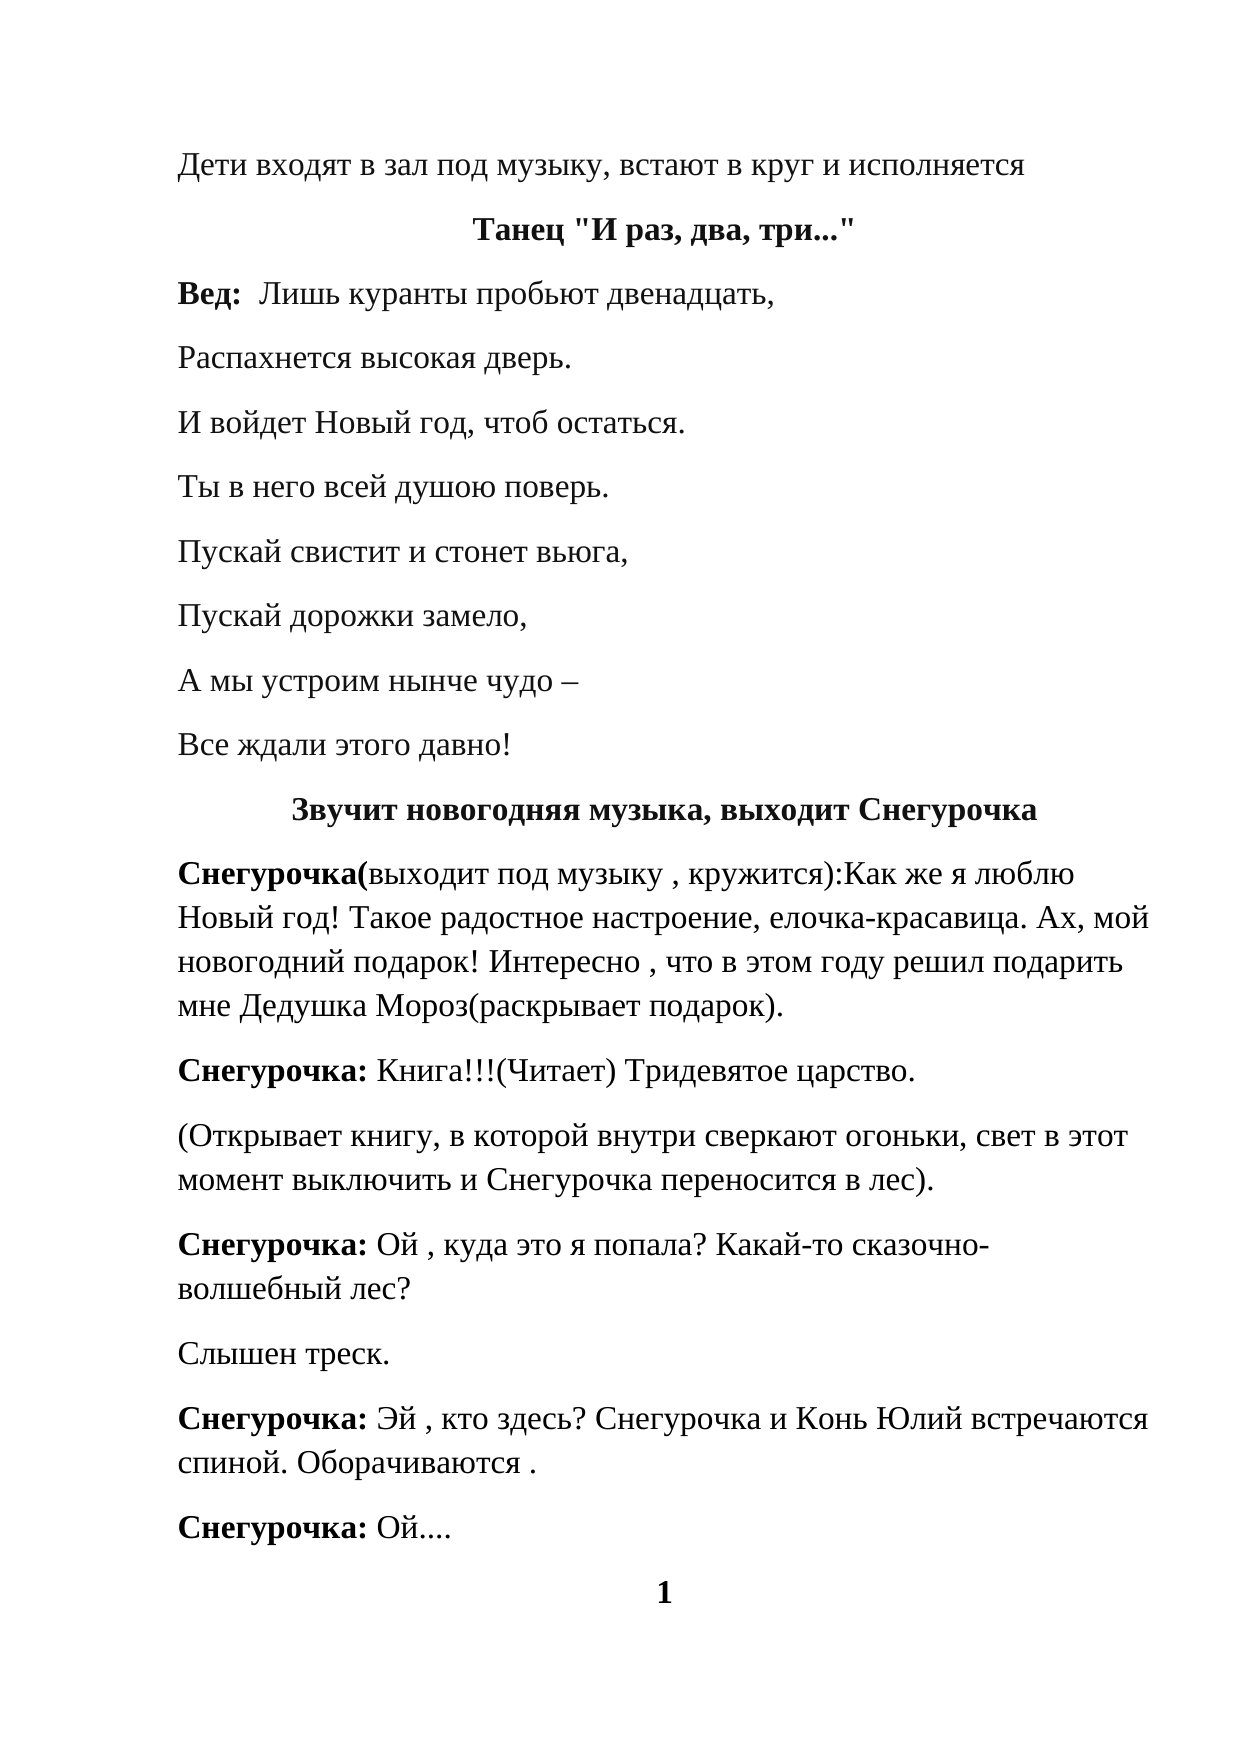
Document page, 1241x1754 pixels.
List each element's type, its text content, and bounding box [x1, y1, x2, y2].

text Снегурочка: Книга!!!(Читает) Тридевятое царство. [177, 1051, 1152, 1089]
text Снегурочка: Ой.... [177, 1507, 1152, 1546]
text Снегурочка: Эй , кто здесь? Снегурочка и Конь Юлий встречаются спиной. Оборачиваются . [177, 1398, 1152, 1481]
text (Открывает книгу, в которой внутри сверкают огоньки, свет в этот момент выключить и Снегурочка переносится в лес). [177, 1116, 1152, 1198]
text Распахнется высокая дверь. [177, 338, 1152, 376]
text Снегурочка(выходит под музыку , кружится):Как же я люблю Новый год! Такое радостное настроение, елочка-красавица. Ах, мой новогодний подарок! Интересно , что в этом году решил подарить мне Дедушка Мороз(раскрывает подарок). [177, 853, 1152, 1024]
text Все ждали этого давно! [177, 724, 1152, 763]
text Танец "И раз, два, три..." [177, 209, 1152, 247]
text Дети входят в зал под музыку, встают в круг и исполняется [177, 144, 1152, 183]
text И войдет Новый год, чтоб остаться. [177, 402, 1152, 441]
text Вед: Лишь куранты пробьют двенадцать, [177, 273, 1152, 312]
text Слышен треск. [177, 1333, 1152, 1372]
text Снегурочка: Ой , куда это я попала? Какай-то сказочно-волшебный лес? [177, 1224, 1152, 1307]
text 1 [177, 1572, 1152, 1611]
text Пускай свистит и стонет вьюга, [177, 531, 1152, 569]
text Ты в него всей душою поверь. [177, 467, 1152, 505]
text А мы устроим нынче чудо – [177, 660, 1152, 698]
text Звучит новогодняя музыка, выходит Снегурочка [177, 789, 1152, 827]
text Пускай дорожки замело, [177, 596, 1152, 634]
